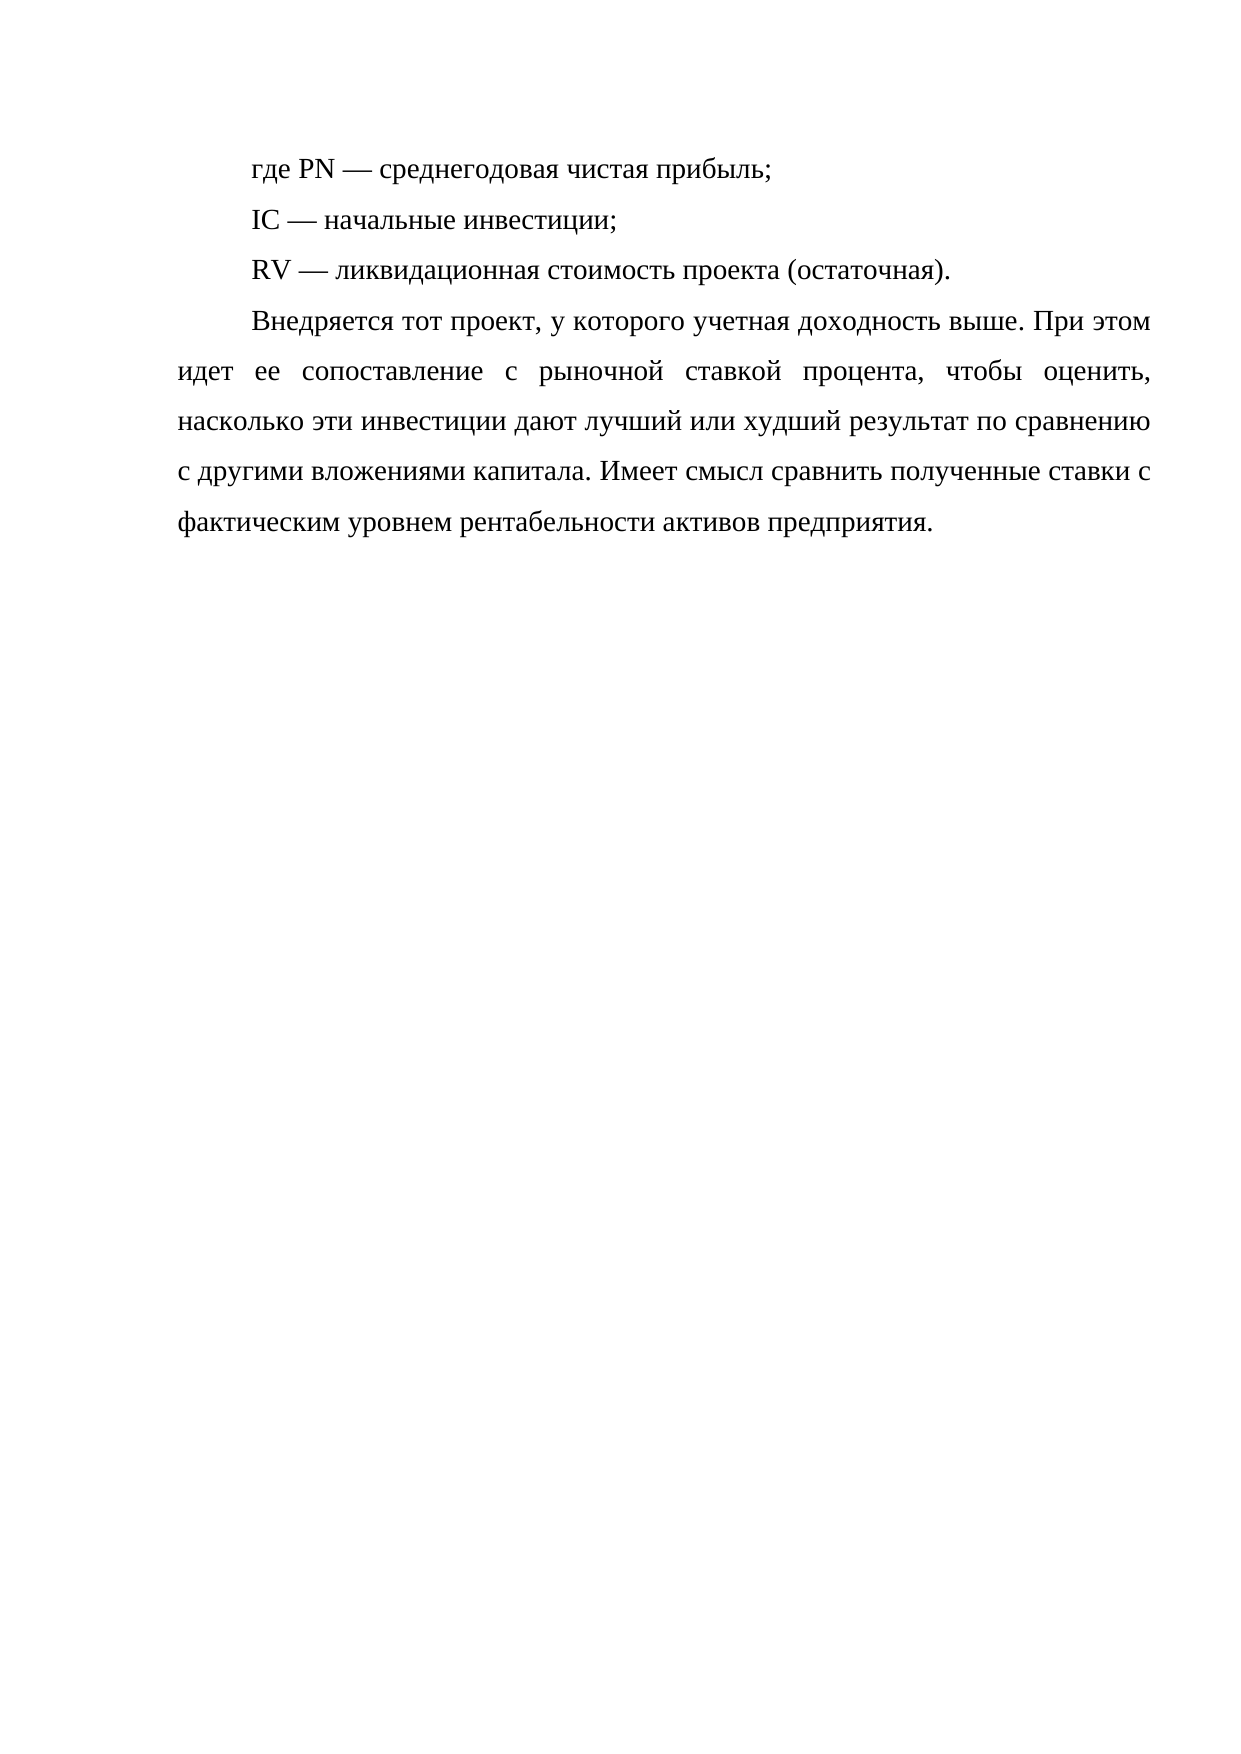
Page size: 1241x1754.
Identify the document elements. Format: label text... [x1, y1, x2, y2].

text RV — ликвидационная стоимость проекта (остаточная). [177, 252, 1152, 286]
text Внедряется тот проект, у которого учетная доходность выше. При этом идет ее сопоставление с рыночной ставкой процента, чтобы оценить, насколько эти инвестиции дают лучший или худший результат по сравнению с другими вложениями капитала. Имеет смысл сравнить полученные ставки с фактическим уровнем рентабельности активов предприятия. [177, 303, 1152, 537]
text где PN — среднегодовая чистая прибыль; [177, 152, 1152, 185]
text IC — начальные инвестиции; [177, 202, 1152, 236]
